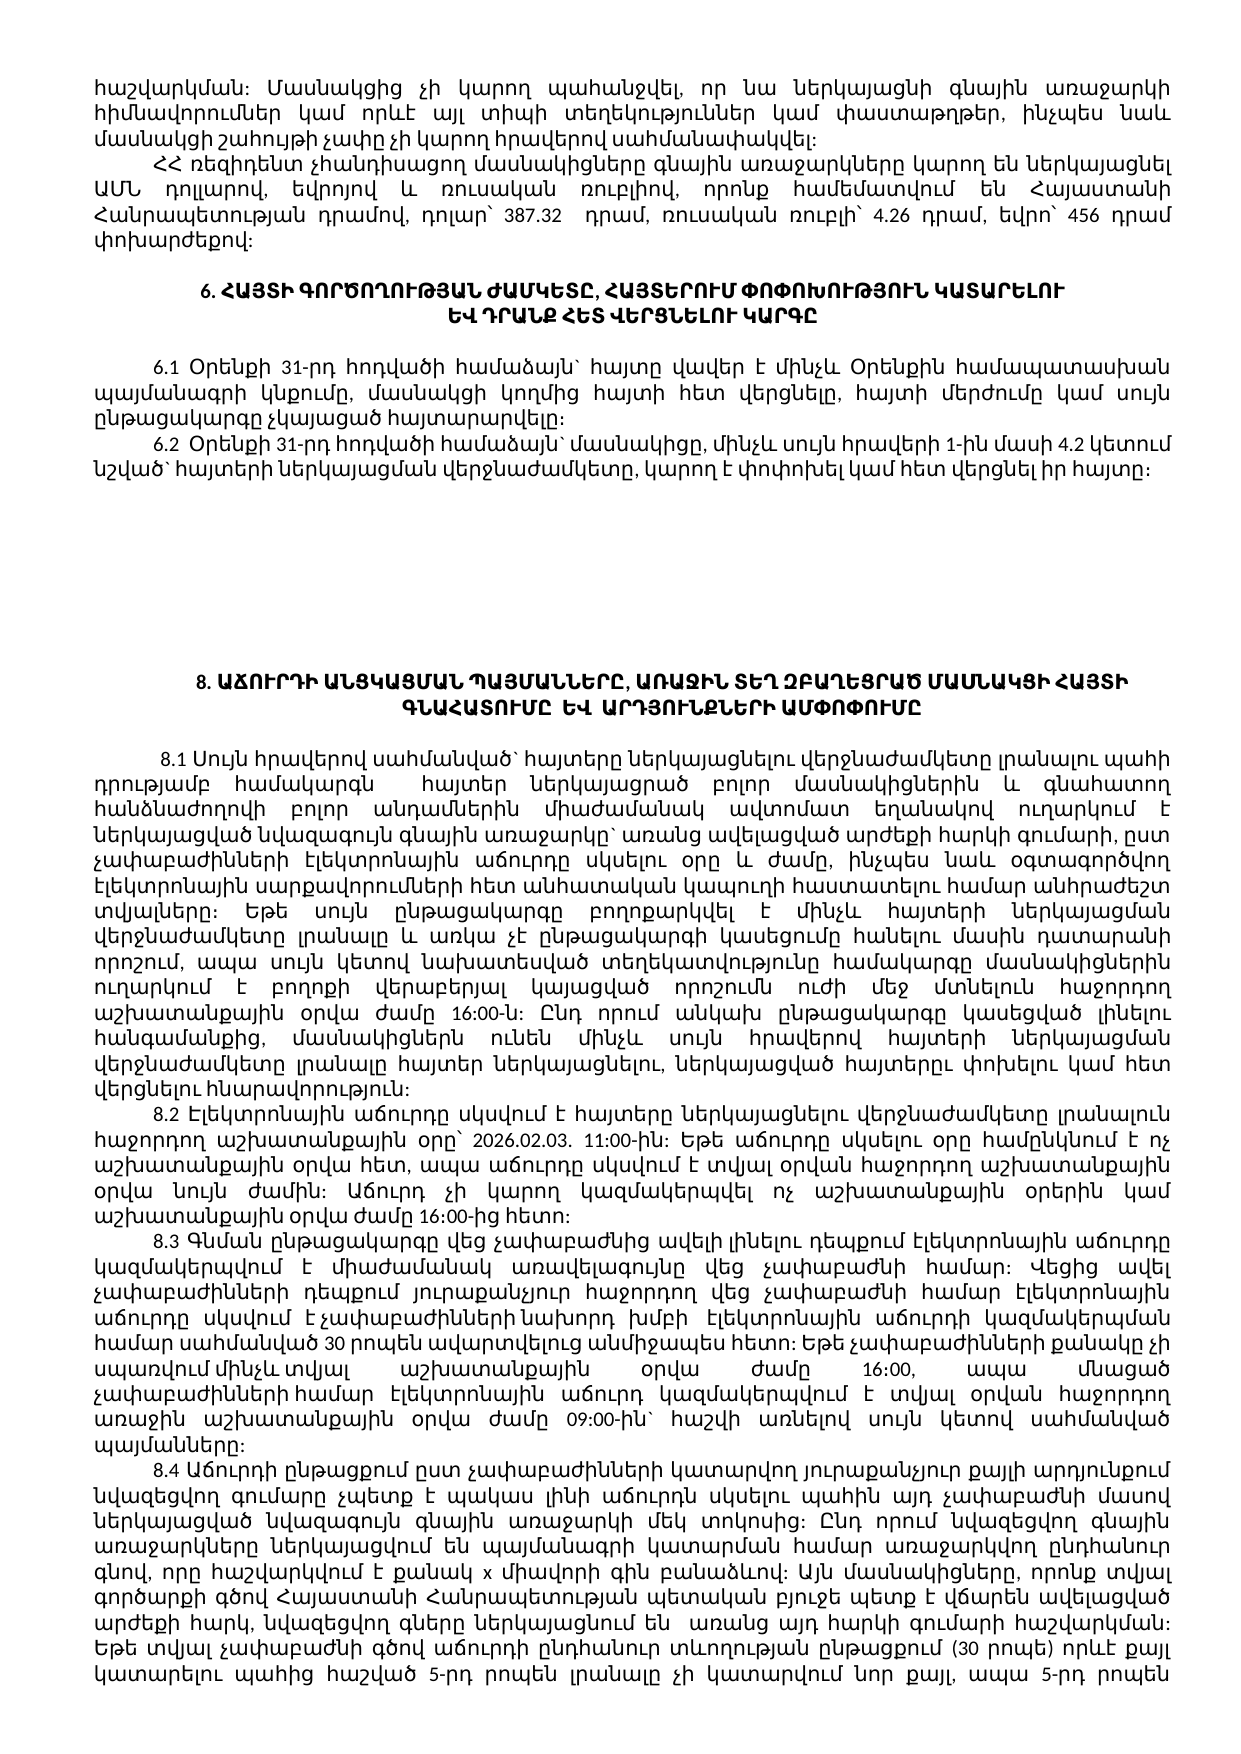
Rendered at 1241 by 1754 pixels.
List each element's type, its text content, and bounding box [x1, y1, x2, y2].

text 6. ՀԱՅՏԻ ԳՈՐԾՈՂՈՒԹՅԱՆ ԺԱՄԿԵՏԸ, ՀԱՅՏԵՐՈՒՄ ՓՈՓՈԽՈՒԹՅՈՒՆ ԿԱՏԱՐԵԼՈՒ [94, 278, 1171, 304]
text 6.2 Օրենքի 31-րդ հոդվածի համաձայն` մասնակիցը, մինչև սույն հրավերի 1-ին մասի 4.2 կետում նշված` հայտերի ներկայացման վերջնաժամկետը, կարող է փոփոխել կամ հետ վերցնել իր հայտը։ [94, 431, 1171, 482]
text 6.1 Օրենքի 31-րդ հոդվածի համաձայն` հայտը վավեր է մինչև Օրենքին համապատասխան պայմանագրի կնքումը, մասնակցի կողմից հայտի հետ վերցնելը, հայտի մերժումը կամ սույն ընթացակարգը չկայացած հայտարարվելը։ [94, 354, 1171, 431]
text 8.1 Սույն հրավերով սահմանված` հայտերը ներկայացնելու վերջնաժամկետը լրանալու պահի դրությամբ համակարգն հայտեր ներկայացրած բոլոր մասնակիցներին և գնահատող հանձնաժողովի բոլոր անդամներին միաժամանակ ավտոմատ եղանակով ուղարկում է ներկայացված նվազագույն գնային առաջարկը` առանց ավելացված արժեքի հարկի գումարի, ըստ չափաբաժինների էլեկտրոնային աճուրդը սկսելու օրը և ժամը, ինչպես նաև օգտագործվող էլեկտրոնային սարքավորումների հետ անհատական կապուղի հաստատելու համար անհրաժեշտ տվյալները։ Եթե սույն ընթացակարգը բողոքարկվել է մինչև հայտերի ներկայացման վերջնաժամկետը լրանալը և առկա չէ ընթացակարգի կասեցումը հանելու մասին դատարանի որոշում, ապա սույն կետով նախատեսված տեղեկատվությունը համակարգը մասնակիցներին ուղարկում է բողոքի վերաբերյալ կայացված որոշումն ուժի մեջ մտնելուն հաջորդող աշխատանքային օրվա ժամը 16:00-ն: Ընդ որում անկախ ընթացակարգը կասեցված լինելու հանգամանքից, մասնակիցներն ունեն մինչև սույն հրավերով հայտերի ներկայացման վերջնաժամկետը լրանալը հայտեր ներկայացնելու, ներկայացված հայտերըւ փոխելու կամ հետ վերցնելու հնարավորություն: [94, 746, 1171, 1102]
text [94, 1457, 1171, 1686]
text ՀՀ ռեզիդենտ չհանդիսացող մասնակիցները գնային առաջարկները կարող են ներկայացնել ԱՄՆ դոլլարով, եվրոյով և ռուսական ռուբլիով, որոնք համեմատվում են Հայաստանի Հանրապետության դրամով, դոլար՝ 387.32 դրամ, ռուսական ռուբլի՝ 4.26 դրամ, եվրո՝ 456 դրամ փոխարժեքով: [94, 151, 1171, 253]
text 8. ԱՃՈՒՐԴԻ ԱՆՑԿԱՑՄԱՆ ՊԱՅՄԱՆՆԵՐԸ, ԱՌԱՋԻՆ ՏԵՂ ԶԲԱՂԵՑՐԱԾ ՄԱՍՆԱԿՑԻ ՀԱՅՏԻ [94, 669, 1171, 695]
text ԵՎ ԴՐԱՆՔ ՀԵՏ ՎԵՐՑՆԵԼՈՒ ԿԱՐԳԸ [94, 304, 1171, 329]
text ԳՆԱՀԱՏՈՒՄԸ ԵՎ ԱՐԴՅՈՒՆՔՆԵՐԻ ԱՄՓՈՓՈՒՄԸ [94, 695, 1171, 720]
text 8.2 Էլեկտրոնային աճուրդը սկսվում է հայտերը ներկայացնելու վերջնաժամկետը լրանալուն հաջորդող աշխատանքային օրը՝ 2026.02.03. 11:00 -ին: Եթե աճուրդը սկսելու օրը համընկնում է ոչ աշխատանքային օրվա հետ, ապա աճուրդը սկսվում է տվյալ օրվան հաջորդող աշխատանքային օրվա նույն ժամին: Աճուրդ չի կարող կազմակերպվել ոչ աշխատանքային օրերին կամ աշխատանքային օրվա ժամը 16։00-ից հետո: [94, 1102, 1171, 1229]
text 8.3 Գնման ընթացակարգը վեց չափաբաժնից ավելի լինելու դեպքում էլեկտրոնային աճուրդը կազմակերպվում է միաժամանակ առավելագույնը վեց չափաբաժնի համար: Վեցից ավել չափաբաժինների դեպքում յուրաքանչյուր հաջորդող վեց չափաբաժնի համար էլեկտրոնային աճուրդը սկսվում է չափաբաժինների նախորդ խմբի էլեկտրոնային աճուրդի կազմակերպման համար սահմանված 30 րոպեն ավարտվելուց անմիջապես հետո: Եթե չափաբաժինների քանակը չի սպառվում մինչև տվյալ աշխատանքային օրվա ժամը 16։00, ապա մնացած չափաբաժինների համար էլեկտրոնային աճուրդ կազմակերպվում է տվյալ օրվան հաջորդող առաջին աշխատանքային օրվա ժամը 09:00-ին` հաշվի առնելով սույն կետով սահմանված պայմանները: [94, 1229, 1171, 1457]
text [94, 75, 1171, 151]
